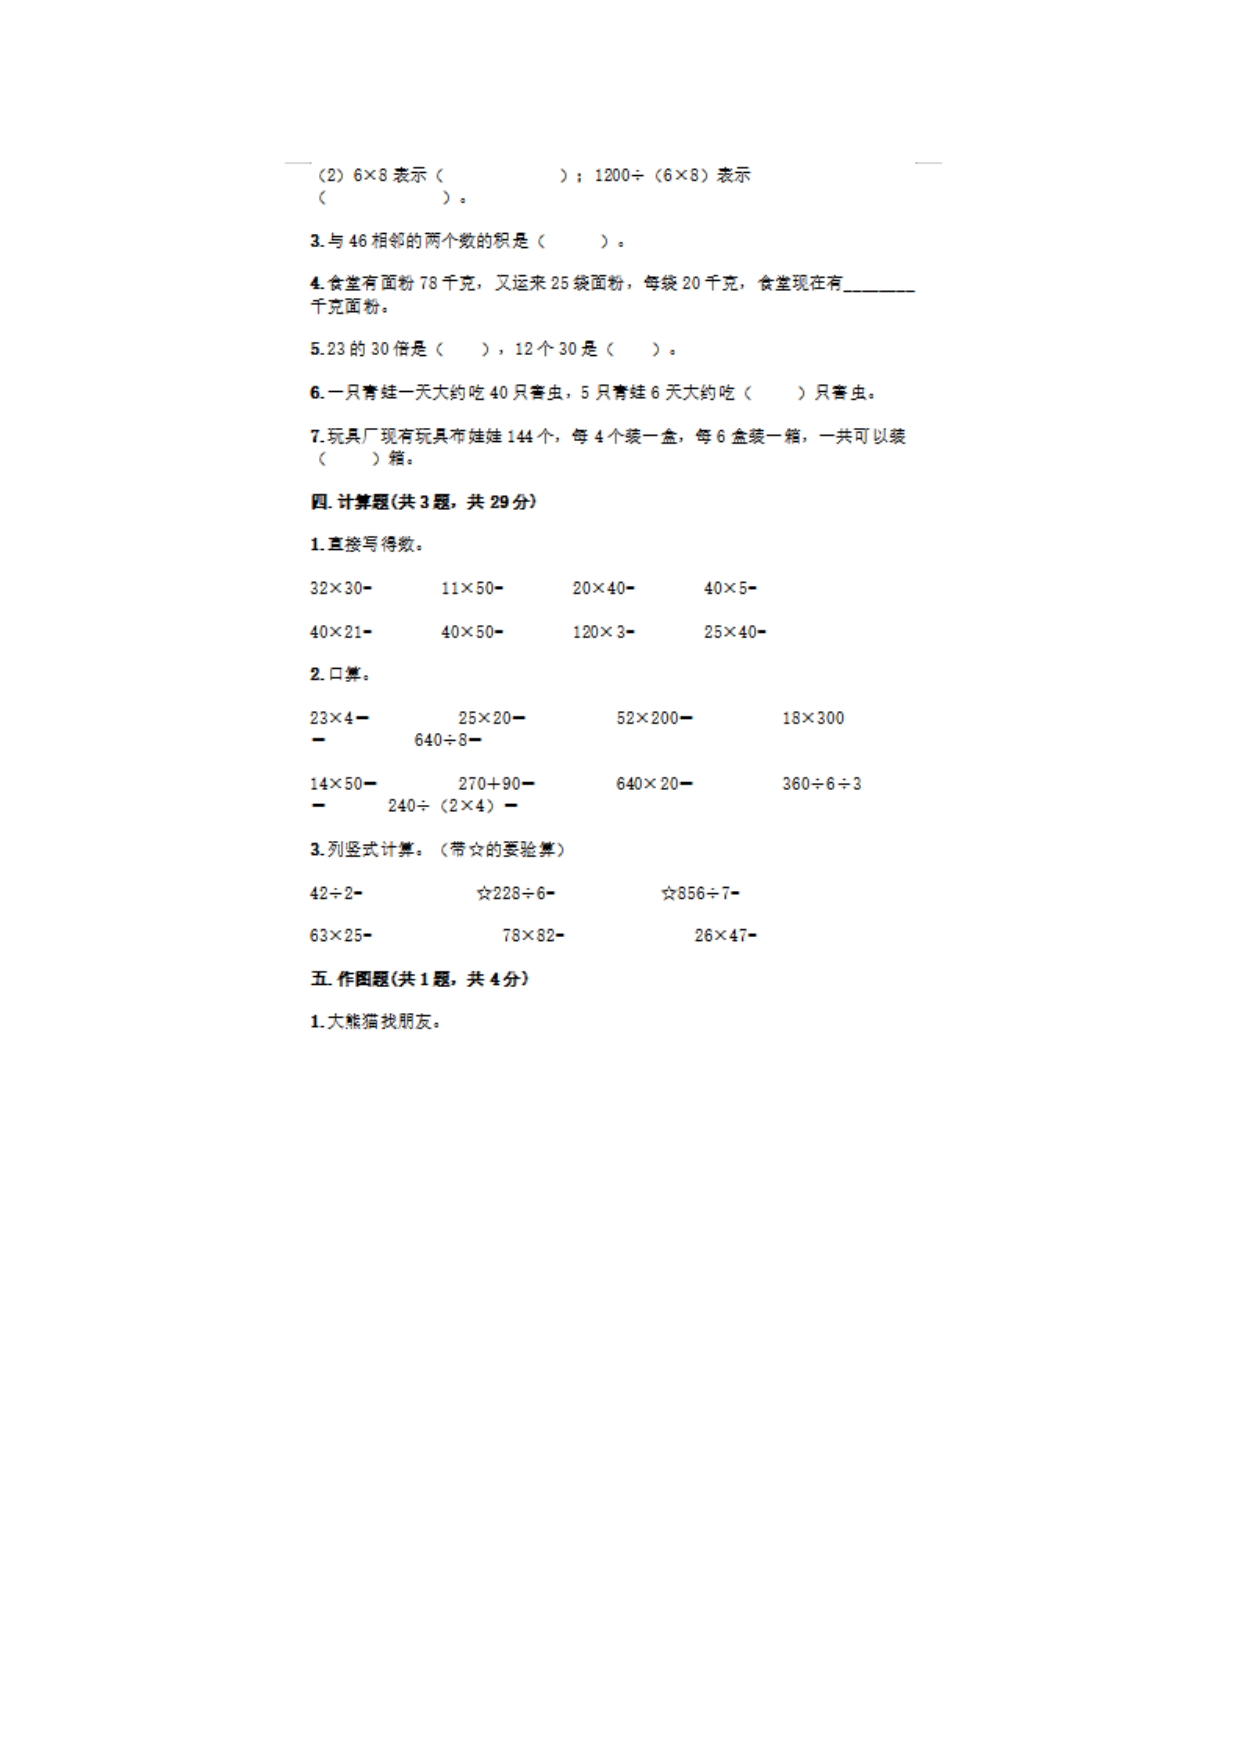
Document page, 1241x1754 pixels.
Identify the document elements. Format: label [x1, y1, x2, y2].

picture [257, 162, 983, 1059]
